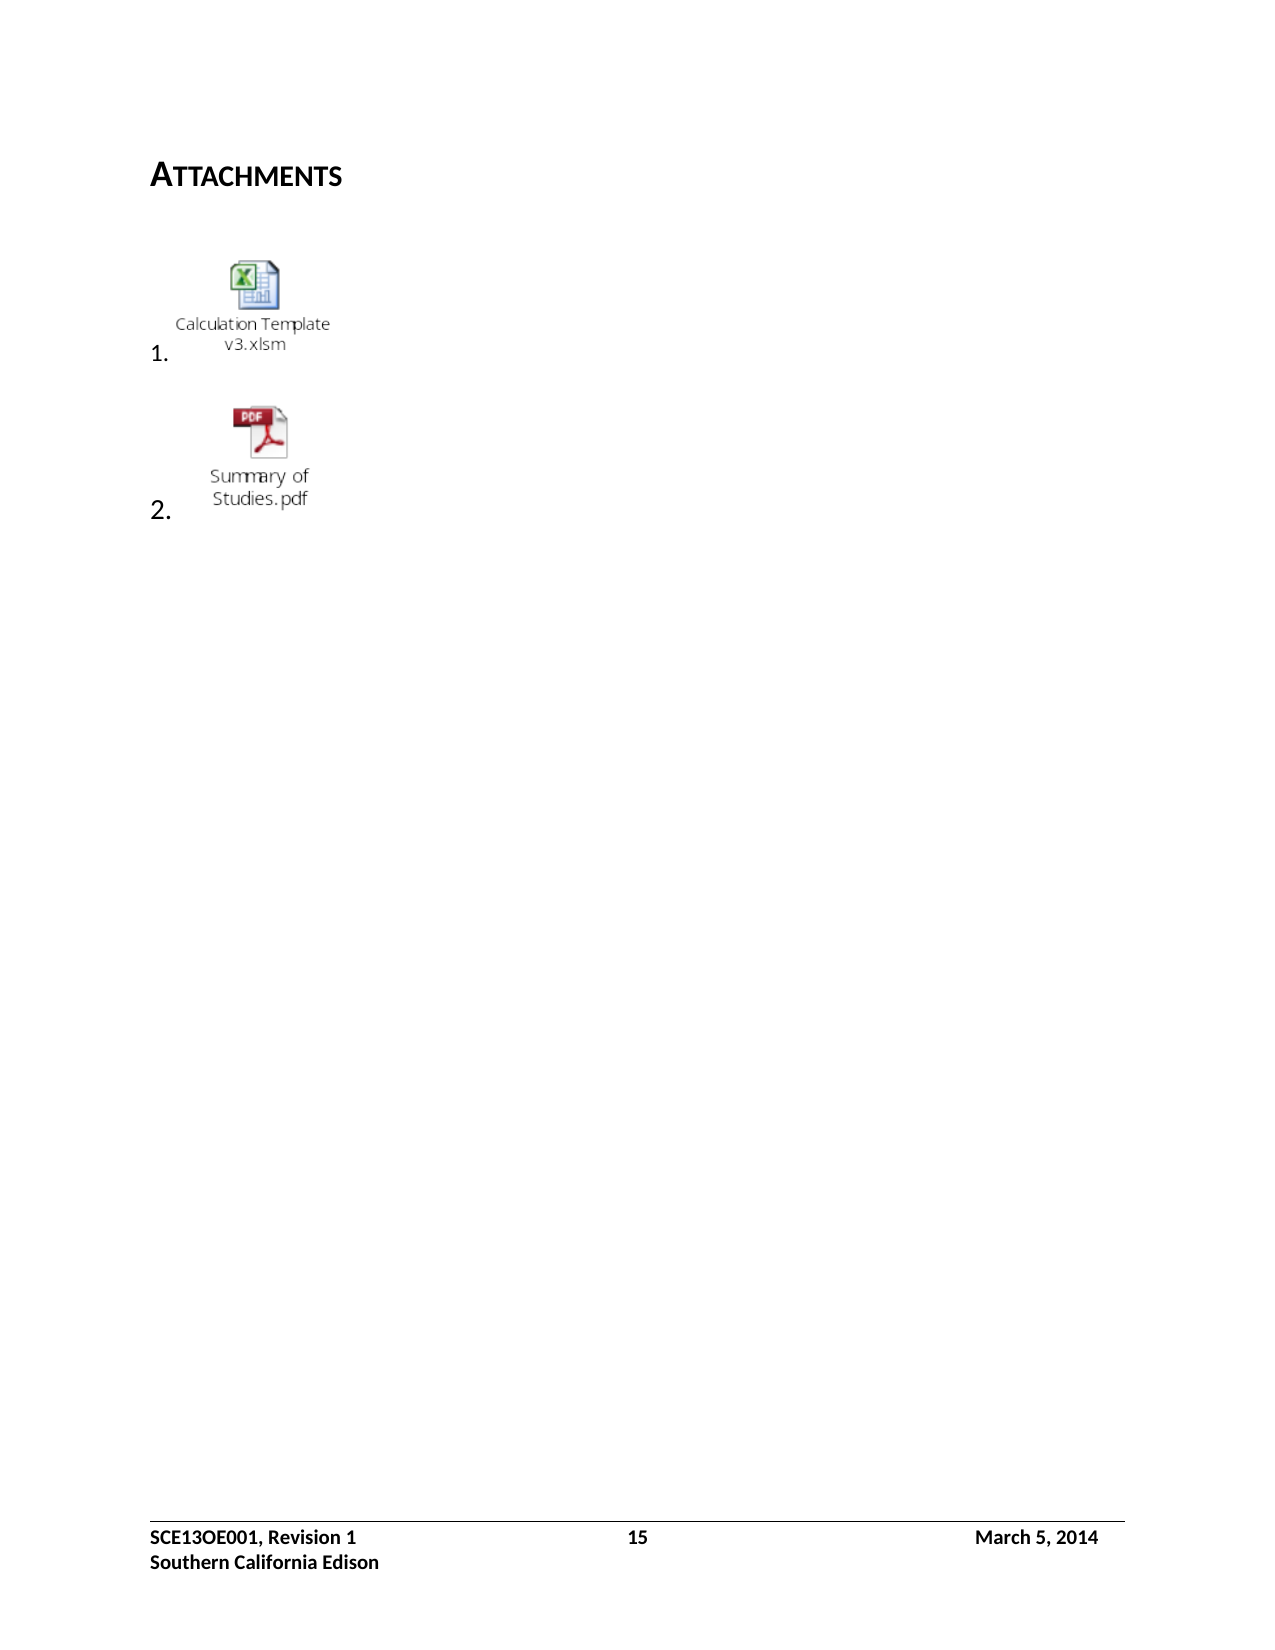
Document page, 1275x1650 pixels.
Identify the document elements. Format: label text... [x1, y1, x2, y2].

text Attachments [150, 150, 1125, 196]
text 1. [150, 258, 1125, 368]
text 2. [150, 402, 1125, 527]
